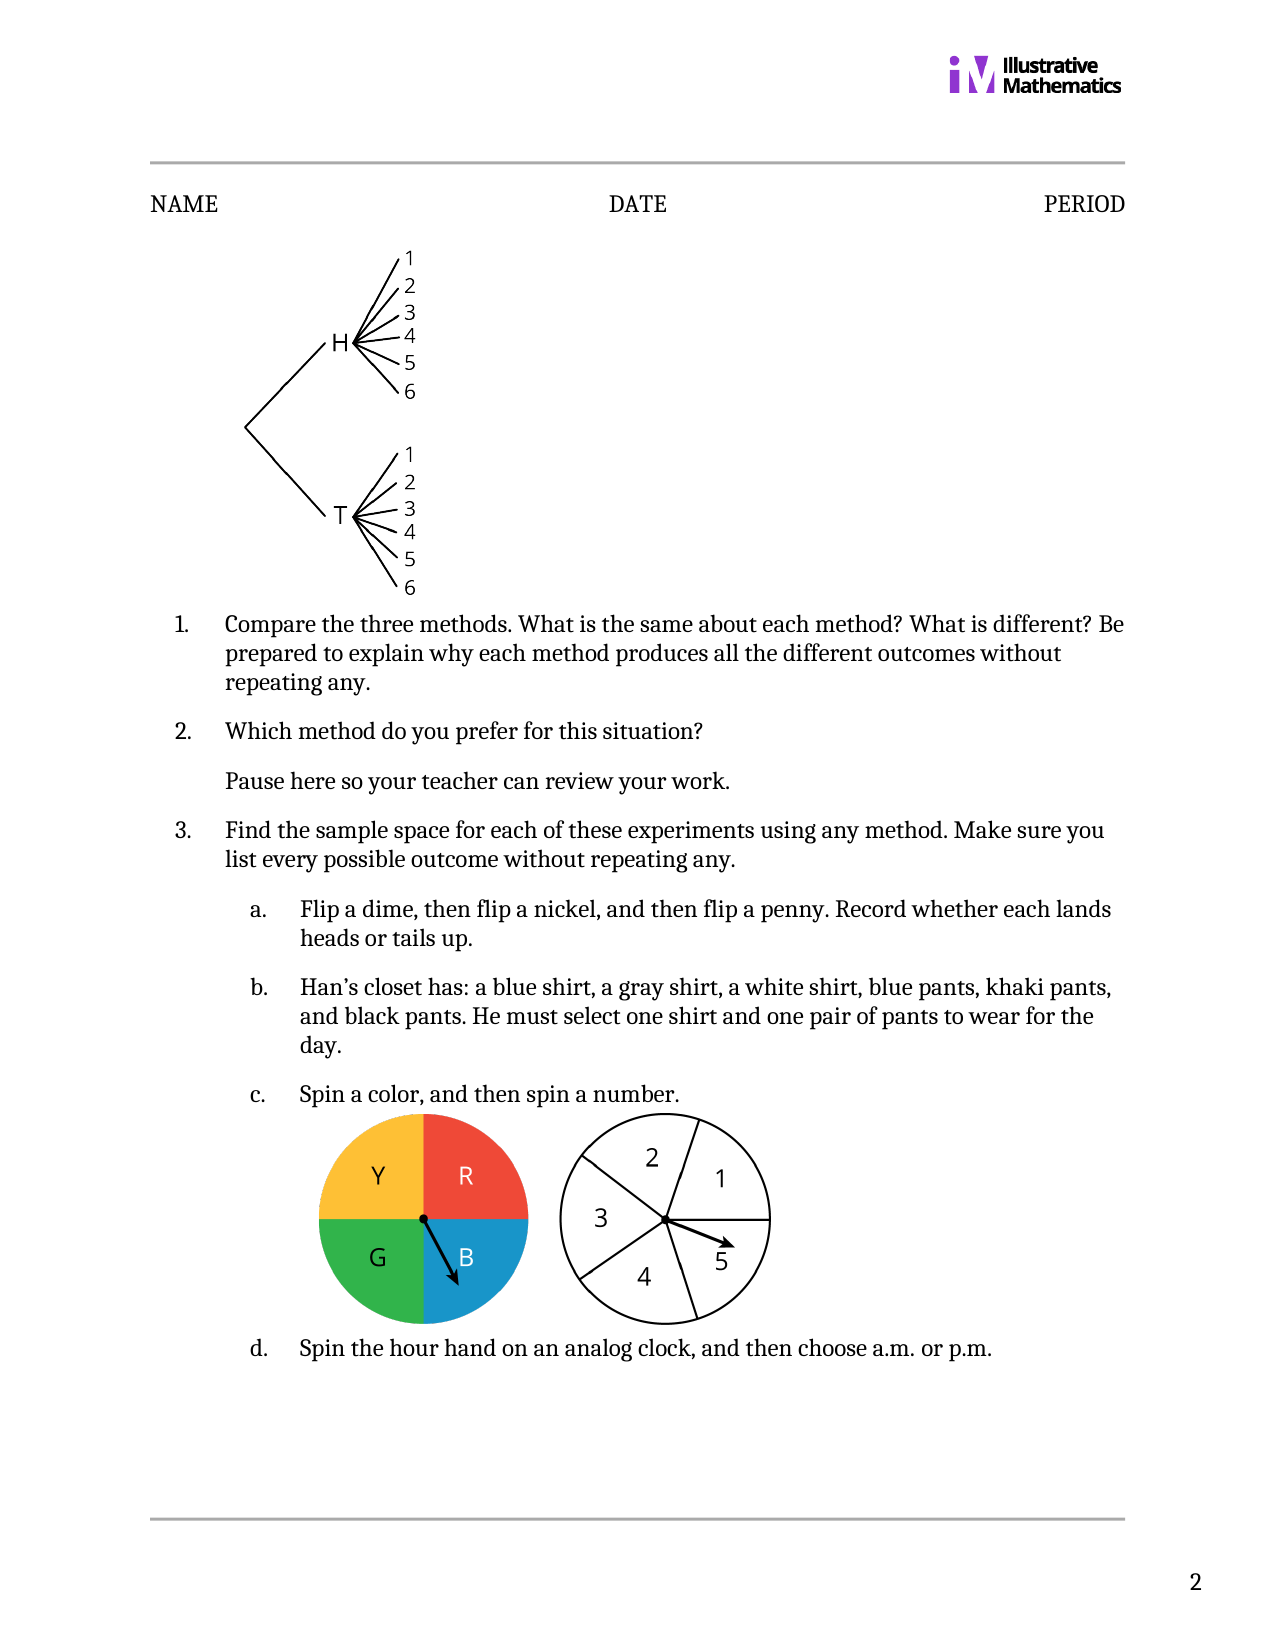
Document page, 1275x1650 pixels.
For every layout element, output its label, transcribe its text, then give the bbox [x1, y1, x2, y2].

picture [243, 247, 416, 601]
list Compare the three methods. What is the same about each method? What is different? Be prepared to explain why each method produces all the different outcomes without repeating any. [175, 610, 1125, 696]
list Spin a color, and then spin a number. [250, 1080, 1125, 1109]
list Which method do you prefer for this situation? [175, 717, 1125, 746]
list Find the sample space for each of these experiments using any method. Make sure you list every possible outcome without repeating any. [175, 816, 1125, 874]
list Han’s closet has: a blue shirt, a gray shirt, a white shirt, blue pants, khaki pants, and black pants. He must select one shirt and one pair of pants to wear for the day. [250, 973, 1125, 1059]
list Pause here so your teacher can review your work. [175, 767, 1125, 796]
picture [949, 55, 1121, 93]
list Flip a dime, then flip a nickel, and then flip a penny. Record whether each lands heads or tails up. [250, 895, 1125, 952]
picture [318, 1112, 771, 1325]
list Spin the hour hand on an analog clock, and then choose a.m. or p.m. [250, 1334, 1125, 1363]
